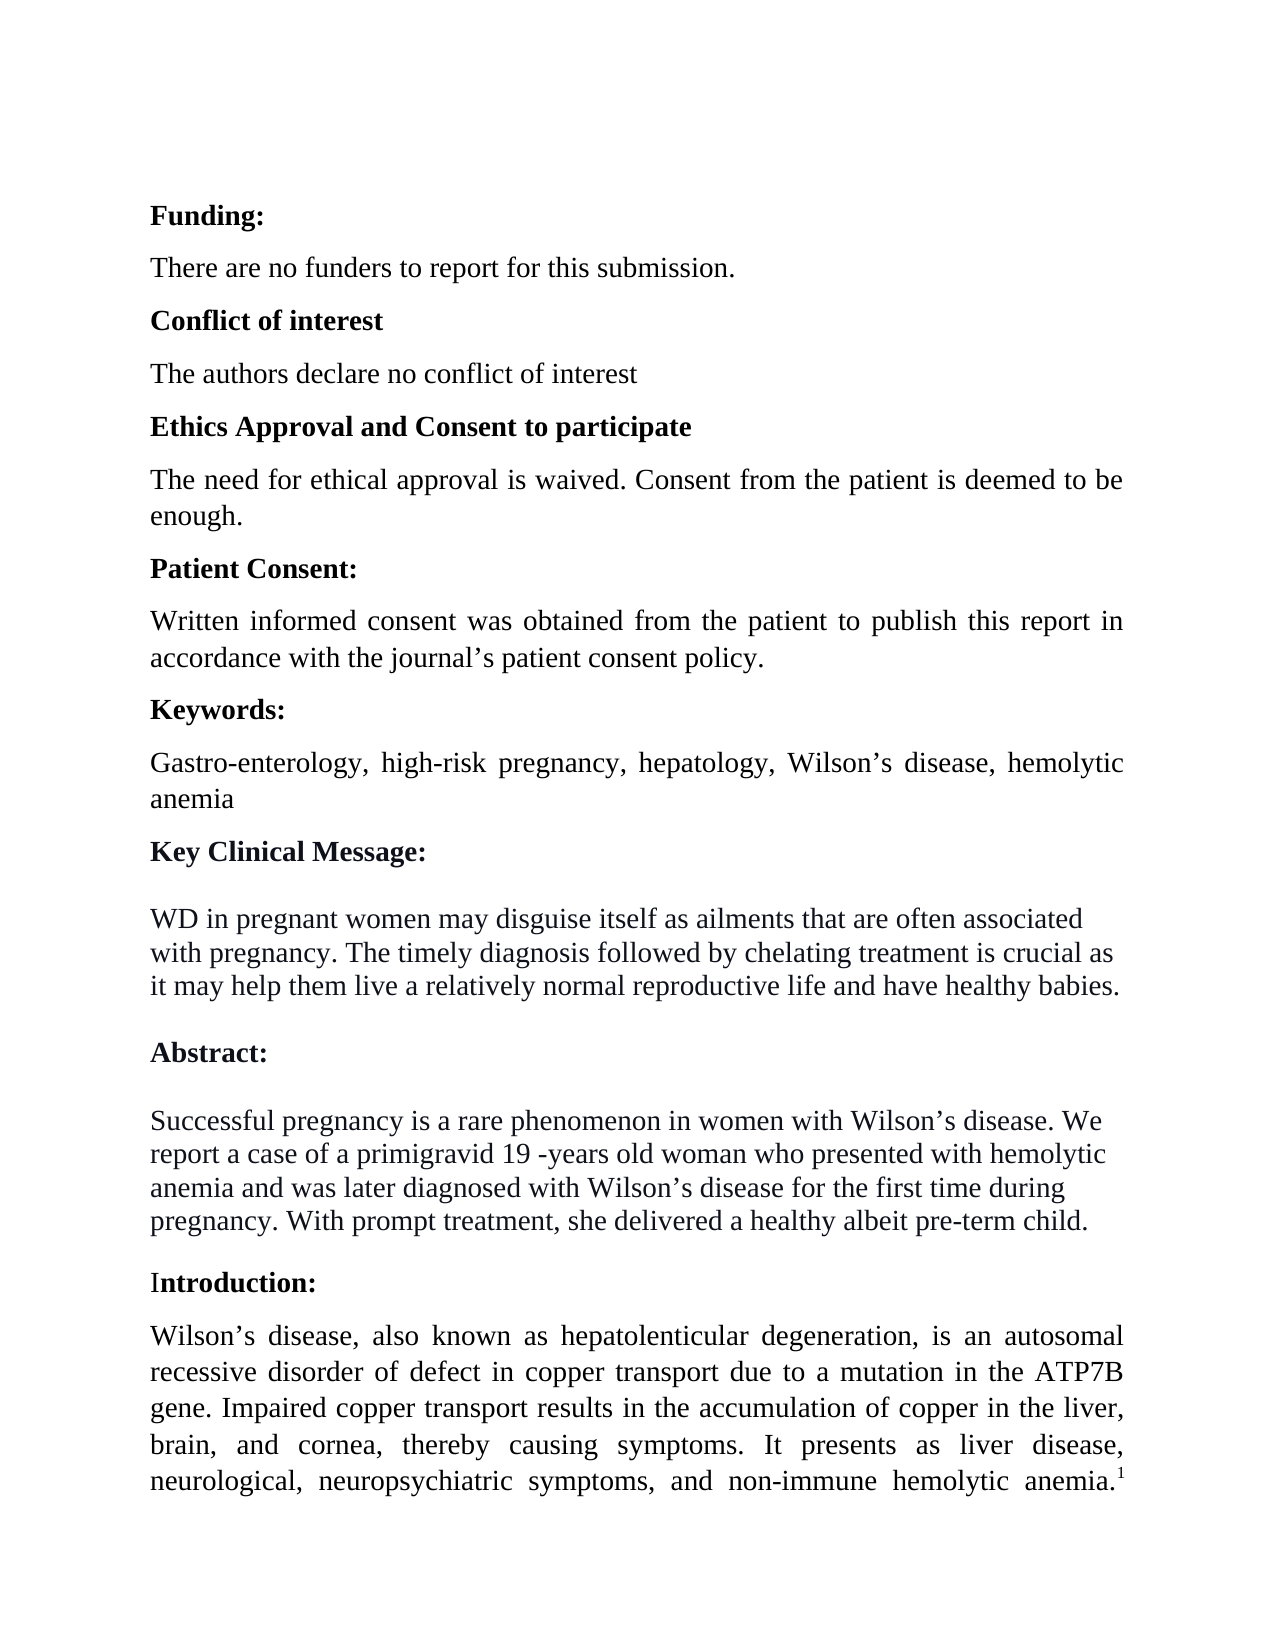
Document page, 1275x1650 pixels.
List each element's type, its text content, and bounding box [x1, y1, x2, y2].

text The need for ethical approval is waived. Consent from the patient is deemed to be enough. [150, 462, 1125, 531]
text Written informed consent was obtained from the patient to publish this report in accordance with the journal’s patient consent policy. [150, 603, 1125, 673]
text WD in pregnant women may disguise itself as ailments that are often associated with pregnancy. The timely diagnosis followed by chelating treatment is crucial as it may help them live a relatively normal reproductive life and have healthy babies. [150, 901, 1125, 1002]
text Ethics Approval and Consent to participate [150, 409, 1125, 442]
text Introduction: [150, 1266, 1125, 1299]
text The authors declare no conflict of interest [150, 356, 1125, 390]
text There are no funders to report for this submission. [150, 251, 1125, 284]
text Keywords: [150, 692, 1125, 726]
text Funding: [150, 198, 1125, 231]
text Key Clinical Message: [150, 834, 1125, 868]
text Conflict of interest [150, 303, 1125, 337]
text Abstract: [150, 1036, 1125, 1069]
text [150, 1318, 1125, 1496]
text Successful pregnancy is a rare phenomenon in women with Wilson’s disease. We report a case of a primigravid 19 -years old woman who presented with hemolytic anemia and was later diagnosed with Wilson’s disease for the first time during pregnancy. With prompt treatment, she delivered a healthy albeit pre-term child. [150, 1103, 1125, 1237]
text Gastro-enterology, high-risk pregnancy, hepatology, Wilson’s disease, hemolytic anemia [150, 745, 1125, 815]
text Patient Consent: [150, 551, 1125, 584]
